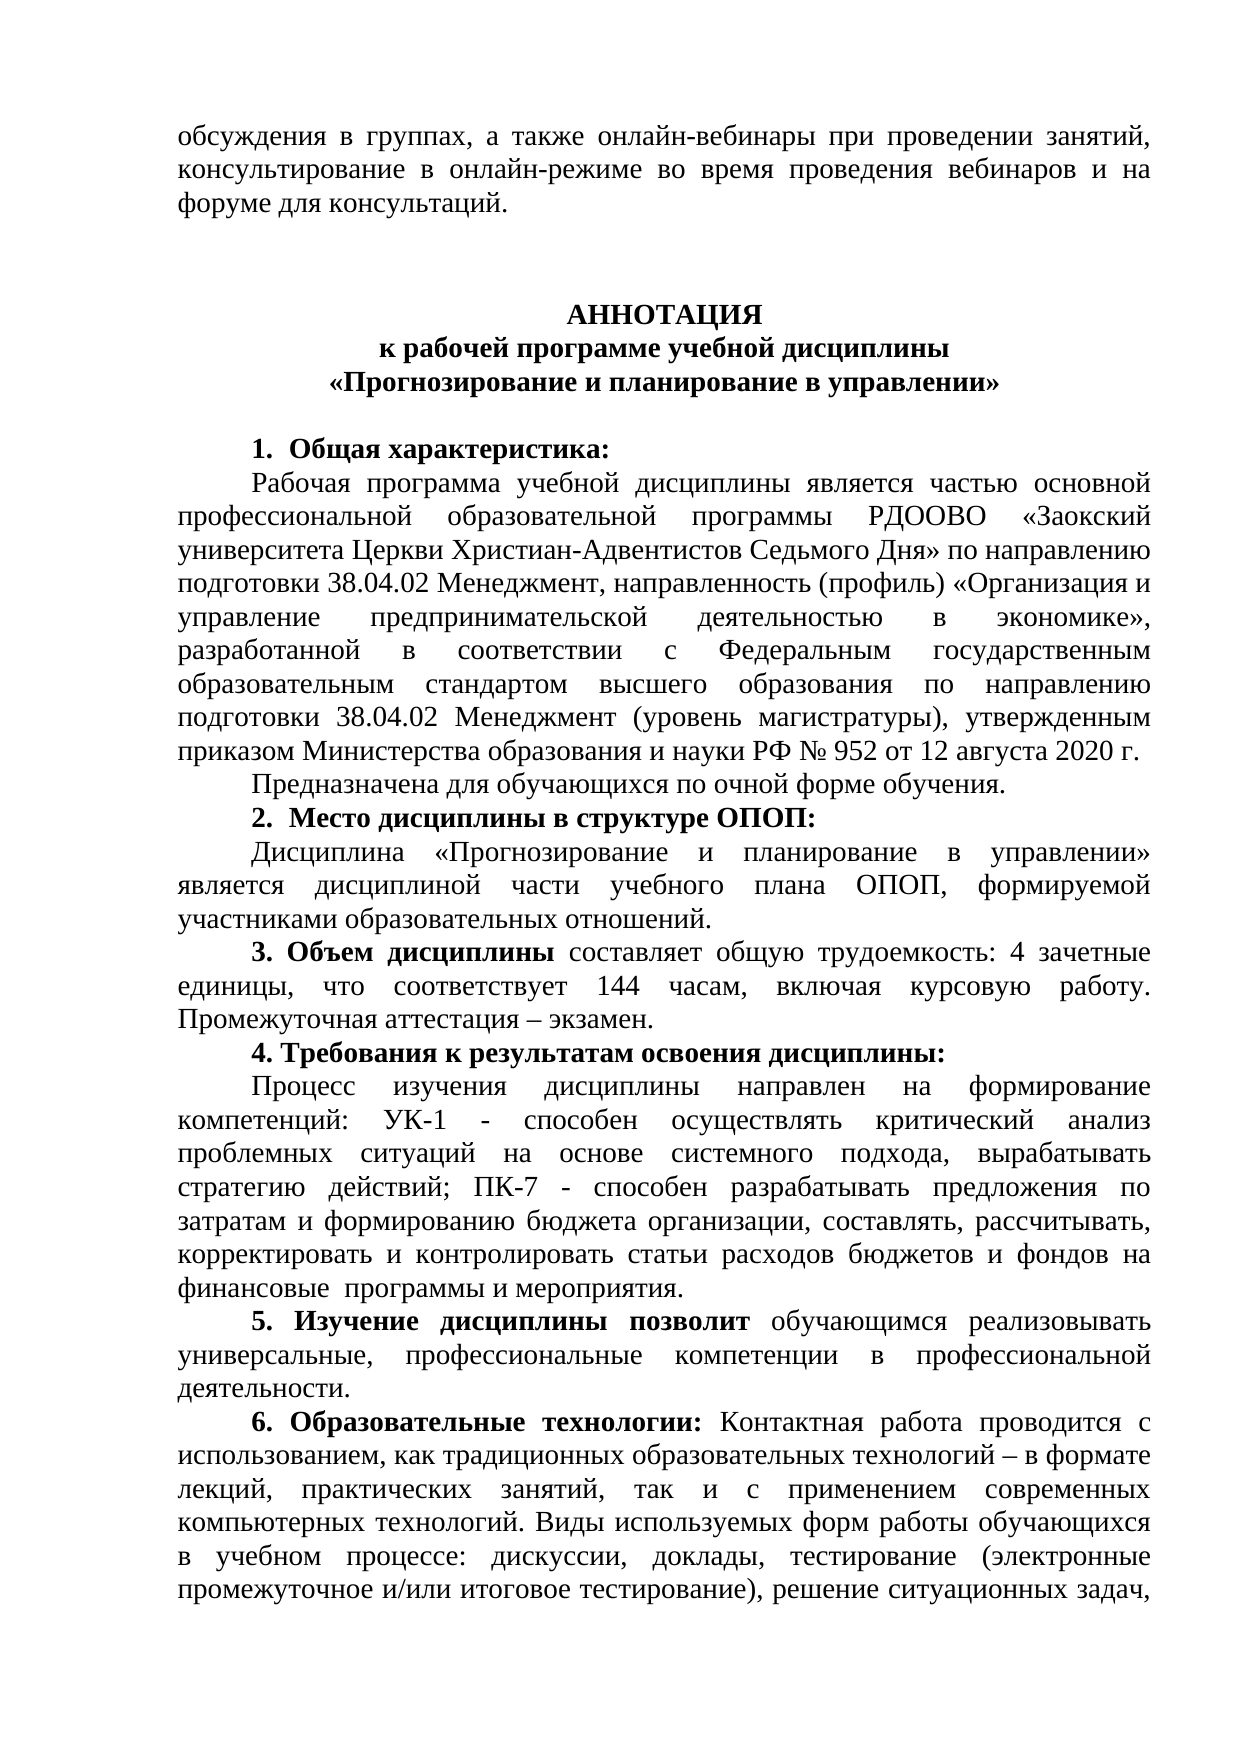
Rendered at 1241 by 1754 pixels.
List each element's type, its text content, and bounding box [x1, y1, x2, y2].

text Рабочая программа учебной дисциплины является частью основной профессиональной образовательной программы РДООВО «Заокский университета Церкви Христиан-Адвентистов Седьмого Дня» по направлению подготовки 38.04.02 Менеджмент, направленность (профиль) «Организация и управление предпринимательской деятельностью в экономике», разработанной в соответствии с Федеральным государственным образовательным стандартом высшего образования по направлению подготовки 38.04.02 Менеджмент (уровень магистратуры), утвержденным приказом Министерства образования и науки РФ № 952 от 12 августа 2020 г. [177, 465, 1152, 767]
list Общая характеристика: [251, 431, 1152, 465]
text АННОТАЦИЯ [177, 297, 1152, 331]
text Процесс изучения дисциплины направлен на формирование компетенций: УК-1 - способен осуществлять критический анализ проблемных ситуаций на основе системного подхода, вырабатывать стратегию действий; ПК-7 - способен разрабатывать предложения по затратам и формированию бюджета организации, составлять, рассчитывать, корректировать и контролировать статьи расходов бюджетов и фондов на финансовые программы и мероприятия. [177, 1068, 1152, 1303]
list Место дисциплины в структуре ОПОП: [251, 800, 1152, 834]
text Дисциплина «Прогнозирование и планирование в управлении» является дисциплиной части учебного плана ОПОП, формируемой участниками образовательных отношений. [177, 834, 1152, 934]
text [177, 1404, 1152, 1605]
text «Прогнозирование и планирование в управлении» [177, 364, 1152, 398]
text 3. Объем дисциплины составляет общую трудоемкость: 4 зачетные единицы, что соответствует 144 часам, включая курсовую работу. Промежуточная аттестация – экзамен. [177, 934, 1152, 1035]
text к рабочей программе учебной дисциплины [177, 331, 1152, 364]
text 5. Изучение дисциплины позволит обучающимся реализовывать универсальные, профессиональные компетенции в профессиональной деятельности. [177, 1303, 1152, 1404]
text 4. Требования к результатам освоения дисциплины: [251, 1035, 1152, 1068]
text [177, 118, 1152, 219]
text Предназначена для обучающихся по очной форме обучения. [177, 767, 1152, 800]
